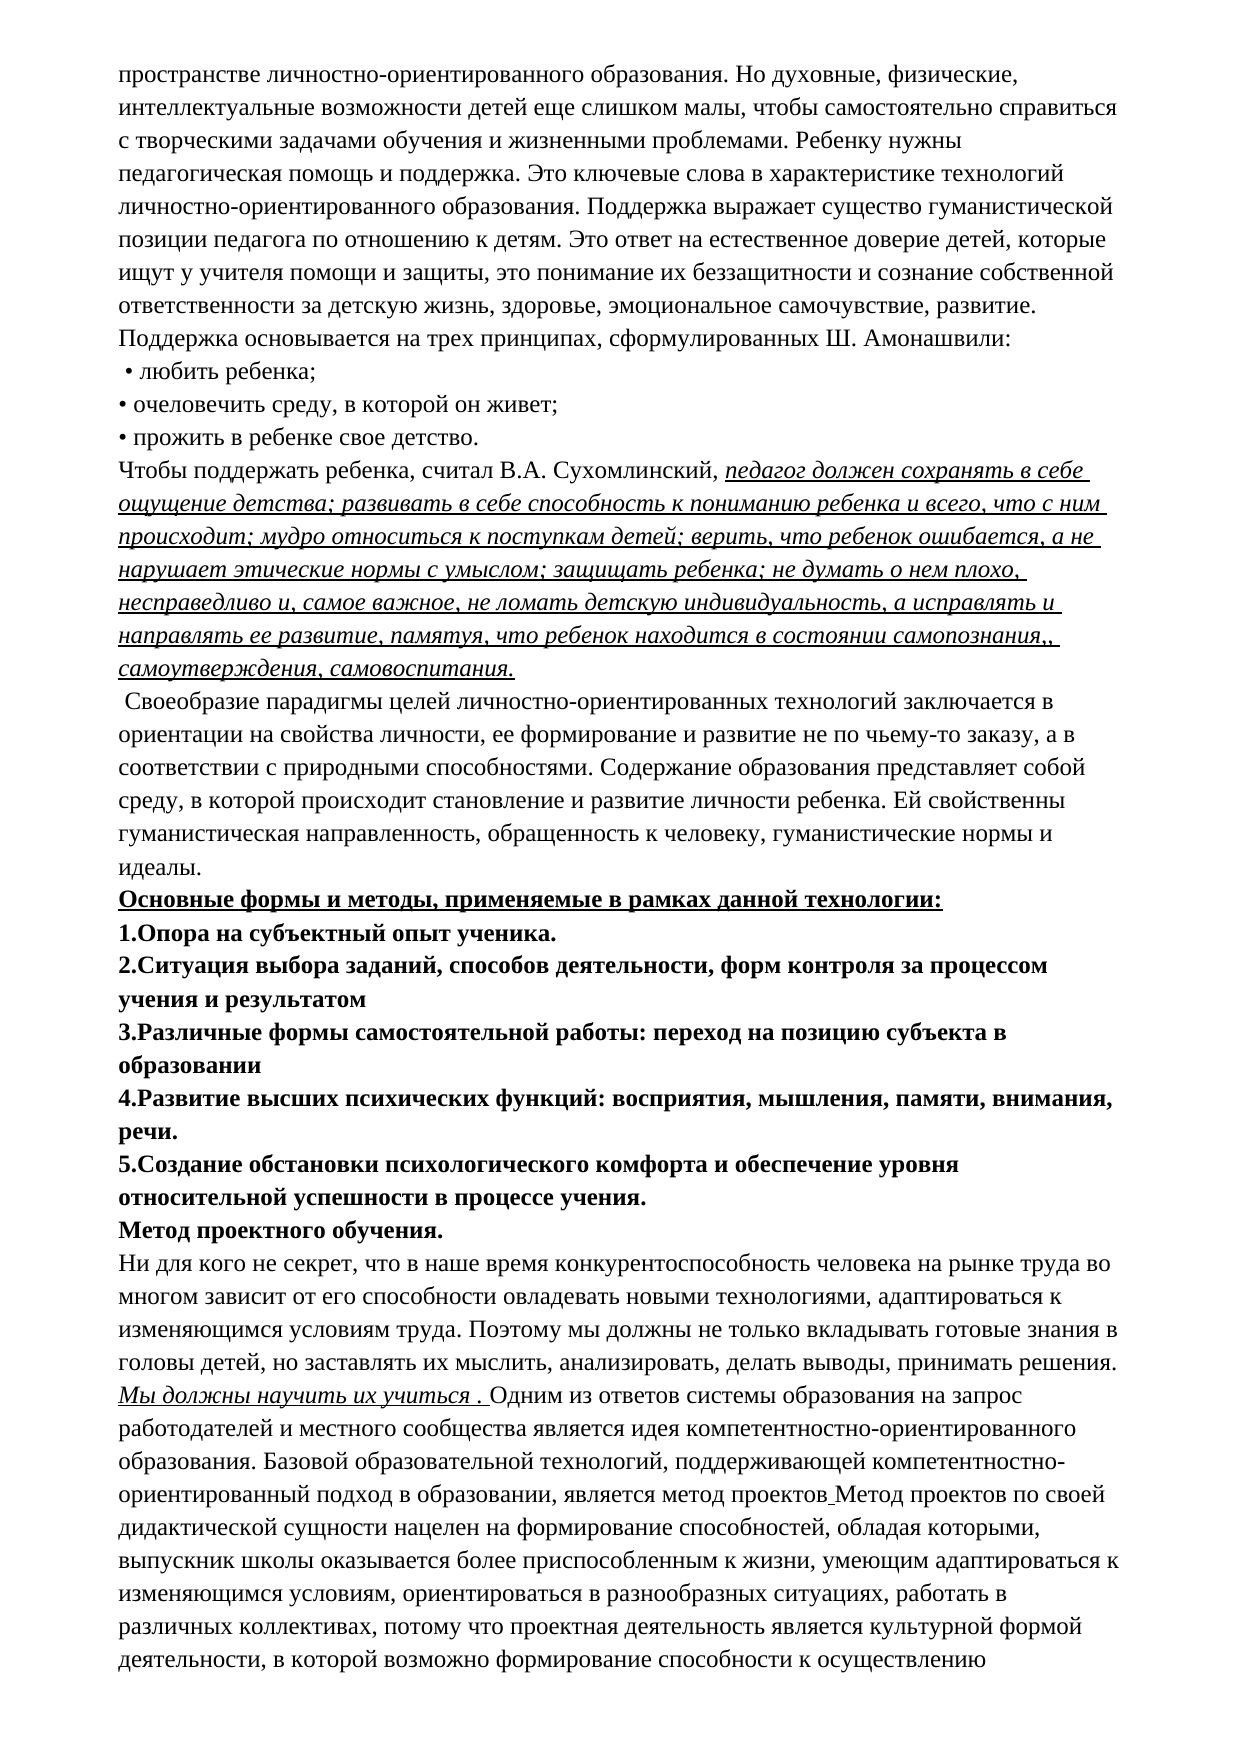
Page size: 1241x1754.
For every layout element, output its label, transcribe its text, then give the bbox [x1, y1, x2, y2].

text Своеобразие парадигмы целей личностно-ориентированных технологий заключается в ориентации на свойства личности, ее формирование и развитие не по чьему-то заказу, а в соответствии с природными способностями. Содержание образования представляет собой среду, в которой происходит становление и развитие личности ребенка. Ей свойственны гуманистическая направленность, обращенность к человеку, гуманистические нормы и идеалы. [118, 686, 1122, 880]
text 4.Развитие высших психических функций: восприятия, мышления, памяти, внимания, речи. [118, 1083, 1122, 1144]
text Основные формы и методы, применяемые в рамках данной технологии: [118, 884, 1122, 913]
text 5.Создание обстановки психологического комфорта и обеспечение уровня относительной успешности в процессе учения. [118, 1149, 1122, 1211]
text 3.Различные формы самостоятельной работы: переход на позицию субъекта в образовании [118, 1017, 1122, 1078]
text • очеловечить среду, в которой он живет; [118, 389, 1122, 418]
text 1.Опора на субъектный опыт ученика. [118, 918, 1122, 946]
text Метод проектного обучения. [118, 1215, 1122, 1243]
text Чтобы поддержать ребенка, считал В.А. Сухомлинский, педагог должен сохранять в себе ощущение детства; развивать в себе способность к пониманию ребенка и всего, что с ним происходит; мудро относиться к поступкам детей; верить, что ребенок ошибается, а не нарушает этические нормы с умыслом; защищать ребенка; не думать о нем плохо, несправедливо и, самое важное, не ломать детскую индивидуальность, а исправлять и направлять ее развитие, памятуя, что ребенок находится в состоянии самопознания,, самоутверждения, самовоспитания. [118, 455, 1122, 682]
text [118, 59, 1122, 352]
text 2.Ситуация выбора заданий, способов деятельности, форм контроля за процессом учения и результатом [118, 951, 1122, 1012]
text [118, 1248, 1122, 1673]
text • прожить в ребенке свое детство. [118, 422, 1122, 451]
text • любить ребенка; [118, 356, 1122, 385]
